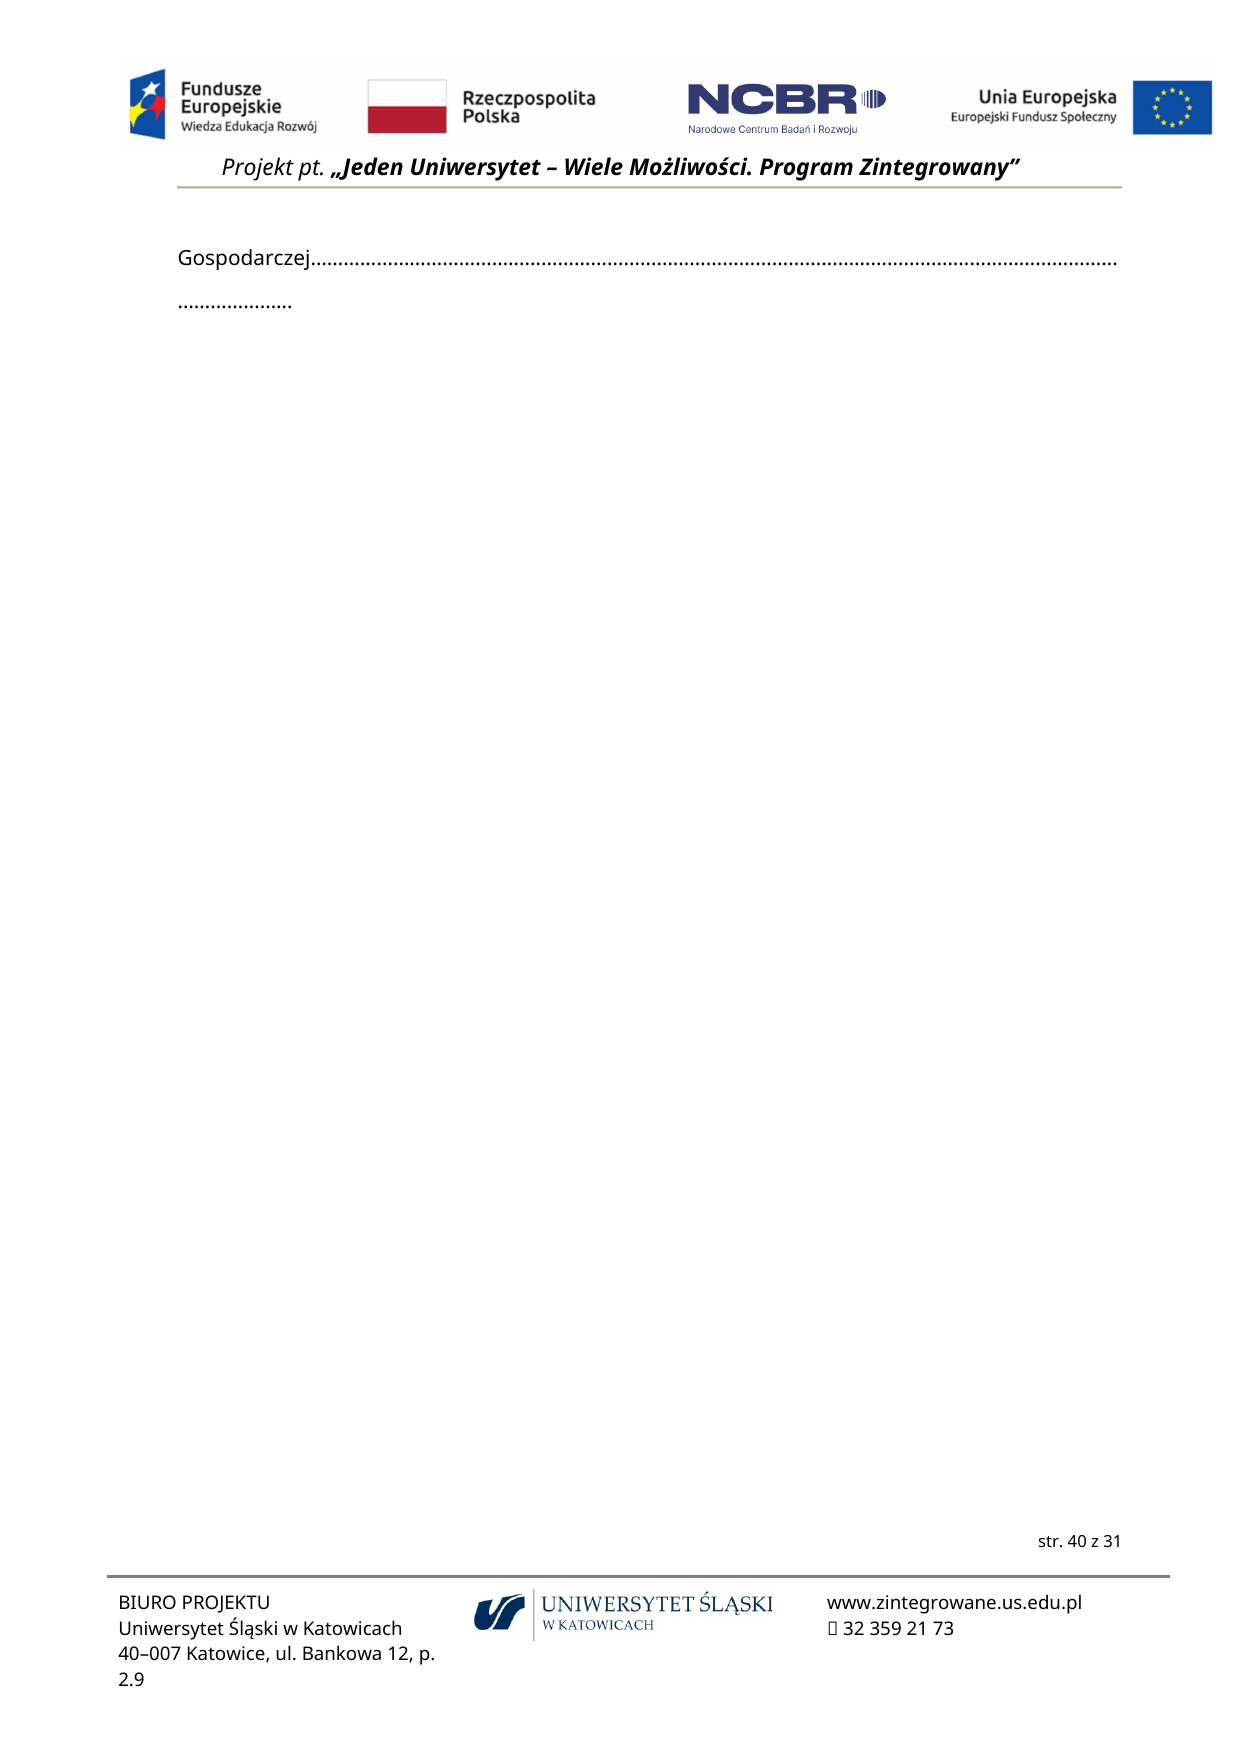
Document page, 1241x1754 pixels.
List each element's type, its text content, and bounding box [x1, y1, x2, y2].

picture [472, 1589, 773, 1641]
picture [118, 59, 1217, 147]
